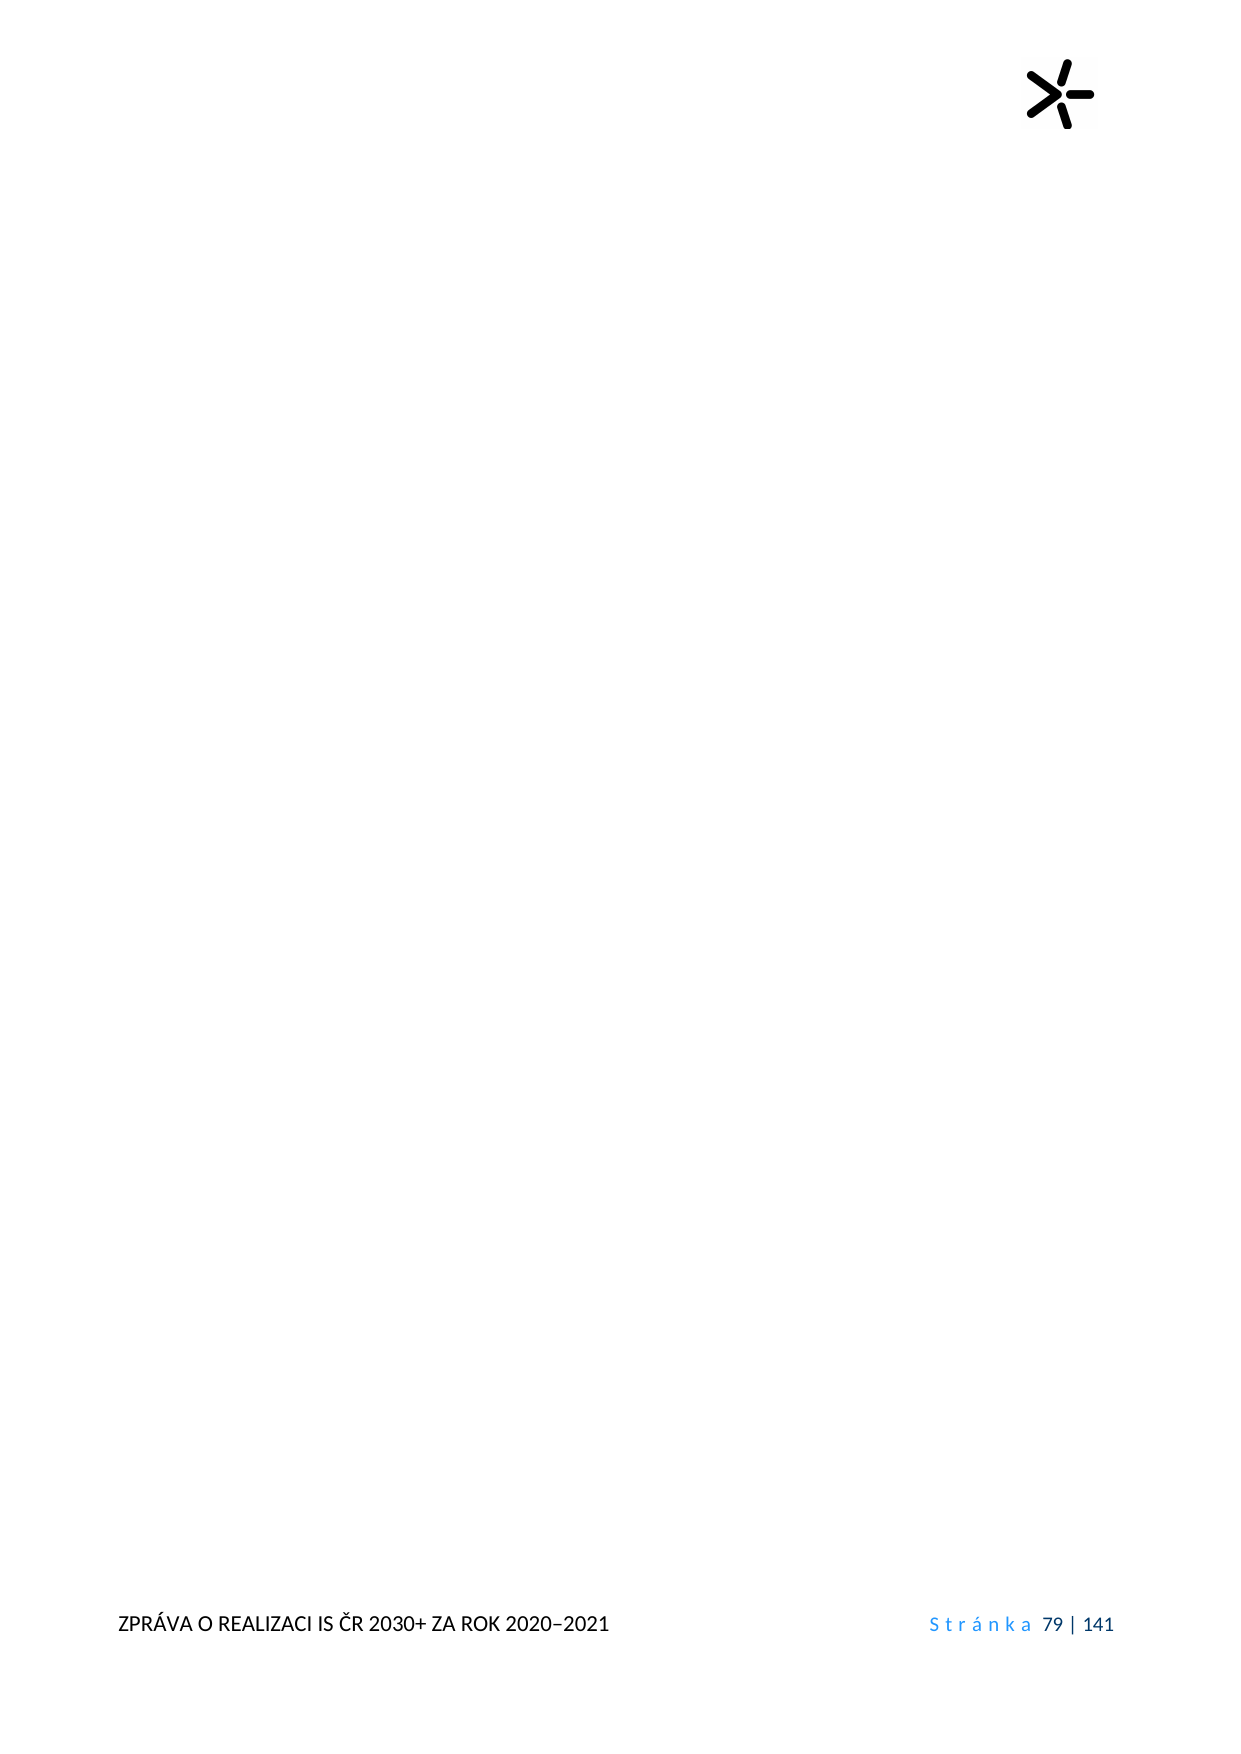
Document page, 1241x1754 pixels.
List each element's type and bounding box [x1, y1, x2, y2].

picture [1021, 57, 1099, 129]
